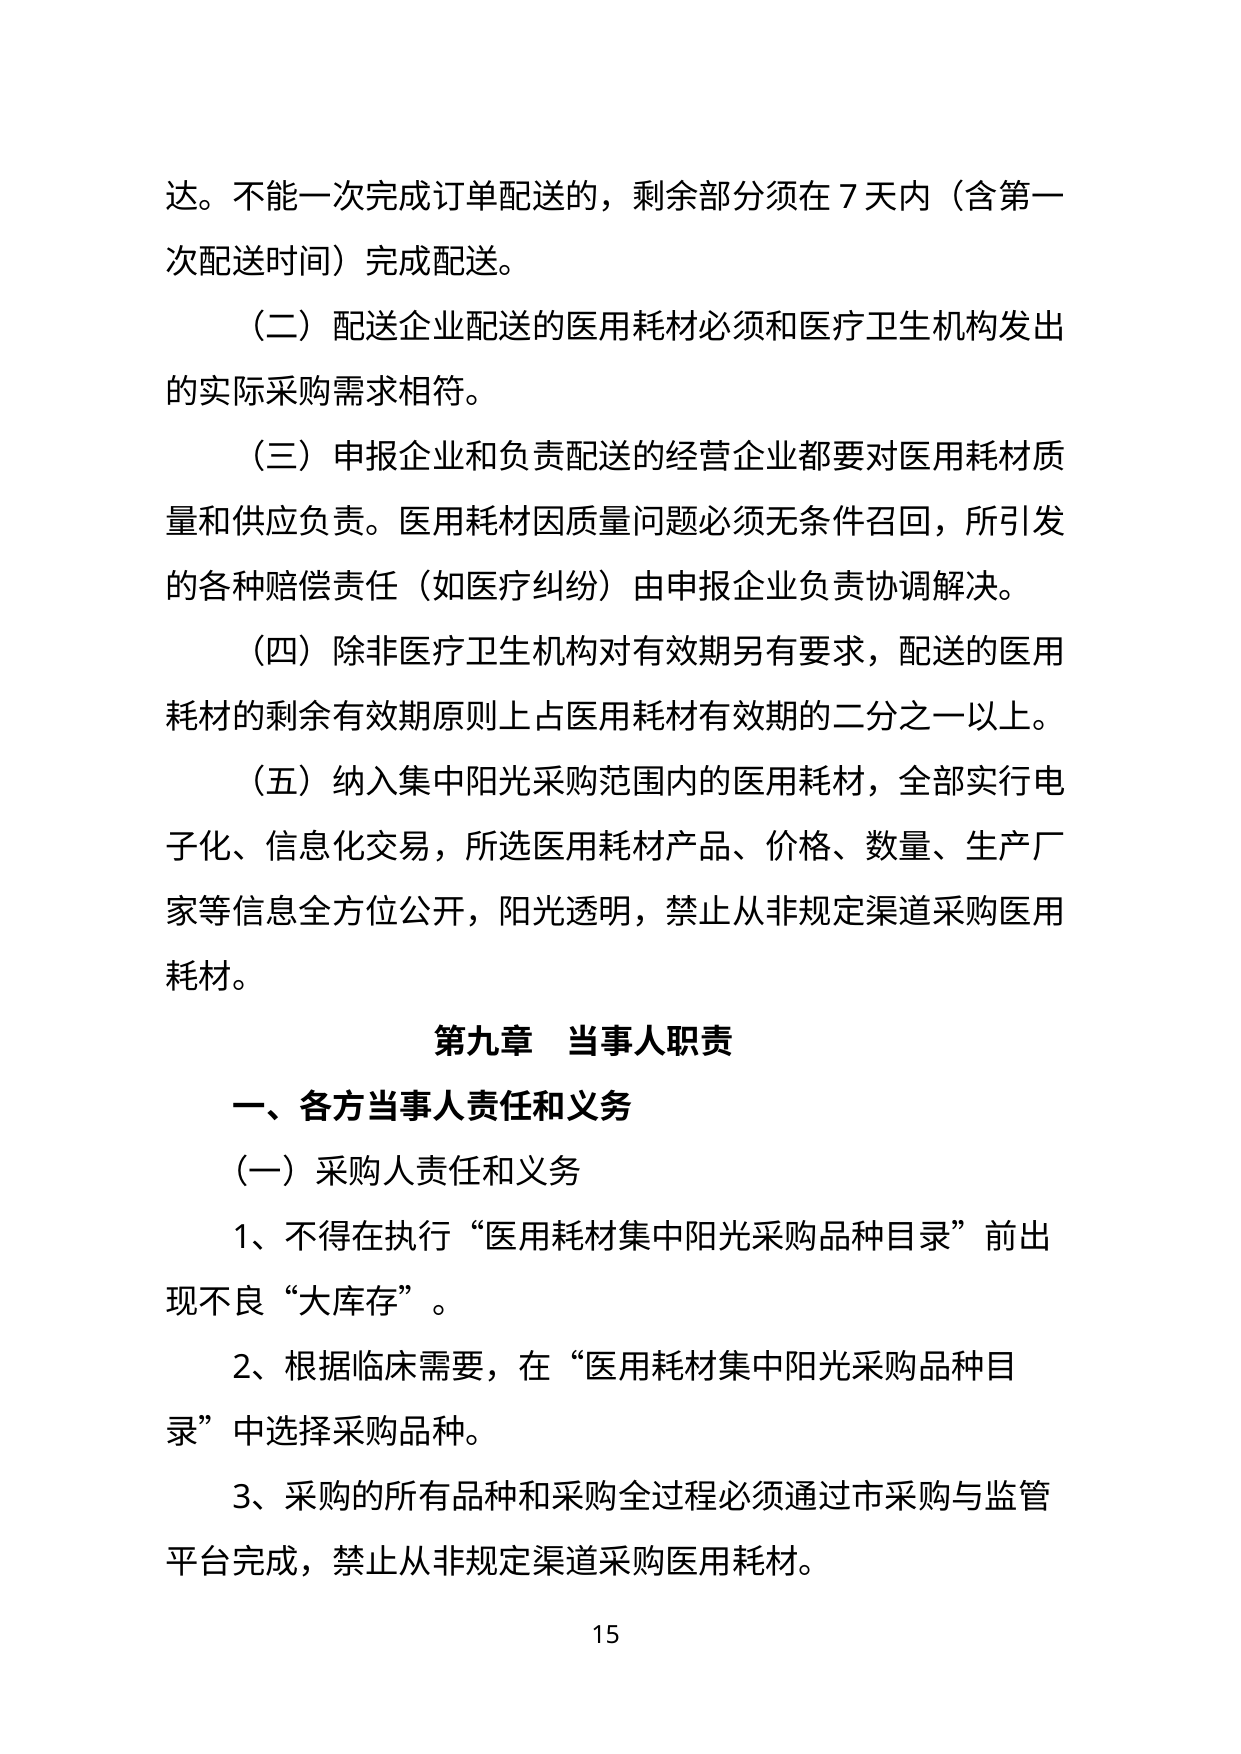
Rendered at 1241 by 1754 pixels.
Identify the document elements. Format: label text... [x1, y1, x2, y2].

text （四）除非医疗卫生机构对有效期另有要求，配送的医用耗材的剩余有效期原则上占医用耗材有效期的二分之一以上。 [165, 617, 1075, 747]
text （五）纳入集中阳光采购范围内的医用耗材，全部实行电子化、信息化交易，所选医用耗材产品、价格、数量、生产厂家等信息全方位公开，阳光透明，禁止从非规定渠道采购医用耗材。 [165, 747, 1075, 1007]
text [165, 162, 1075, 292]
text 1、不得在执行“医用耗材集中阳光采购品种目录”前出现不良“大库存”。 [165, 1202, 1075, 1332]
text 一、各方当事人责任和义务 [165, 1072, 1075, 1137]
text 第九章 当事人职责 [165, 1007, 1075, 1072]
text 2、根据临床需要，在“医用耗材集中阳光采购品种目录”中选择采购品种。 [165, 1332, 1075, 1462]
text （三）申报企业和负责配送的经营企业都要对医用耗材质量和供应负责。医用耗材因质量问题必须无条件召回，所引发的各种赔偿责任（如医疗纠纷）由申报企业负责协调解决。 [165, 422, 1075, 617]
text （二）配送企业配送的医用耗材必须和医疗卫生机构发出的实际采购需求相符。 [165, 292, 1075, 422]
text 3、采购的所有品种和采购全过程必须通过市采购与监管平台完成，禁止从非规定渠道采购医用耗材。 [165, 1462, 1075, 1592]
text （一）采购人责任和义务 [165, 1137, 1075, 1202]
